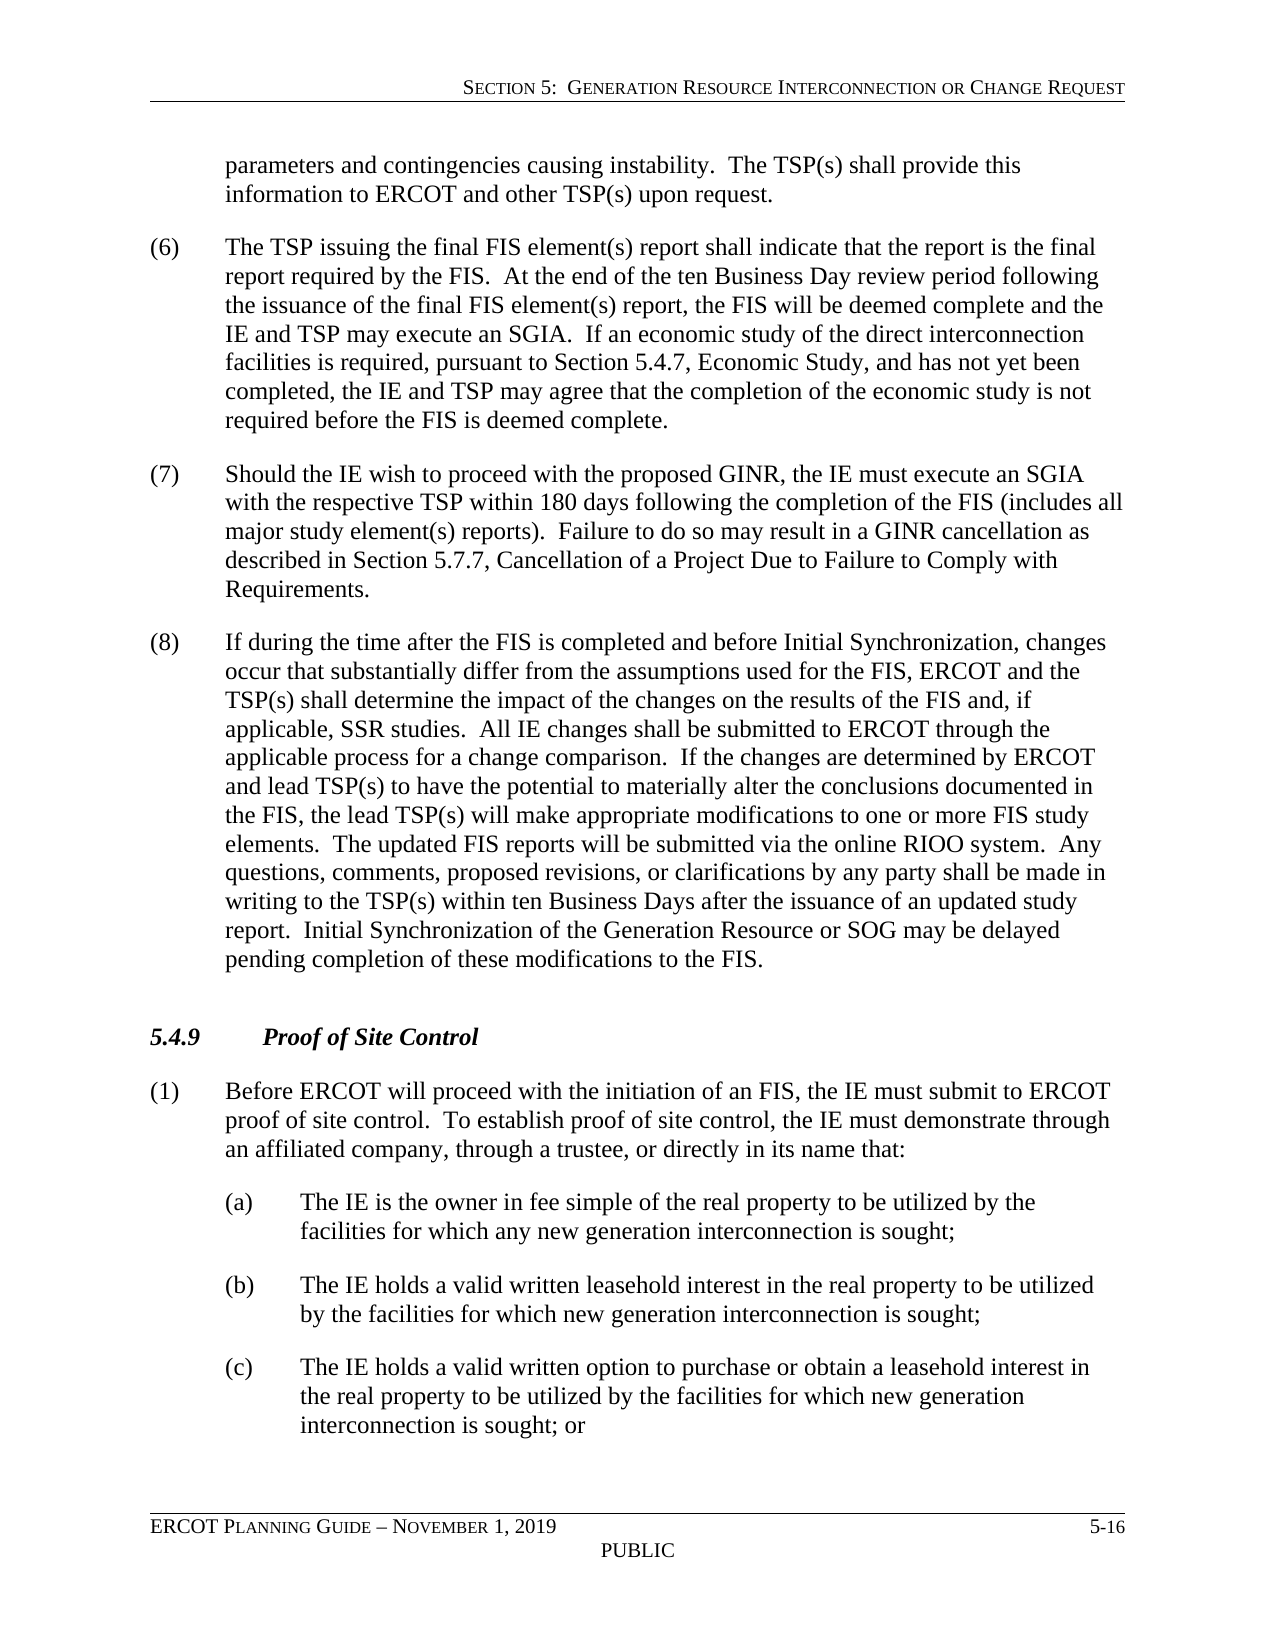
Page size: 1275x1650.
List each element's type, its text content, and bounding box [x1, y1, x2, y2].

text (a) The IE is the owner in fee simple of the real property to be utilized by the facilities for which any new generation interconnection is sought; [225, 1187, 1125, 1245]
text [150, 150, 1125, 207]
text (6) The TSP issuing the final FIS element(s) report shall indicate that the report is the final report required by the FIS. At the end of the ten Business Day review period following the issuance of the final FIS element(s) report, the FIS will be deemed complete and the IE and TSP may execute an SGIA. If an economic study of the direct interconnection facilities is required, pursuant to Section 5.4.7, Economic Study, and has not yet been completed, the IE and TSP may agree that the completion of the economic study is not required before the FIS is deemed complete. [150, 232, 1125, 434]
text (7) Should the IE wish to proceed with the proposed GINR, the IE must execute an SGIA with the respective TSP within 180 days following the completion of the FIS (includes all major study element(s) reports). Failure to do so may result in a GINR cancellation as described in Section 5.7.7, Cancellation of a Project Due to Failure to Comply with Requirements. [150, 459, 1125, 602]
text 5.4.9 Proof of Site Control [150, 1022, 1125, 1051]
text (1) Before ERCOT will proceed with the initiation of an FIS, the IE must submit to ERCOT proof of site control. To establish proof of site control, the IE must demonstrate through an affiliated company, through a trustee, or directly in its name that: [150, 1076, 1125, 1162]
text (c) The IE holds a valid written option to purchase or obtain a leasehold interest in the real property to be utilized by the facilities for which new generation interconnection is sought; or [225, 1352, 1125, 1439]
text (b) The IE holds a valid written leasehold interest in the real property to be utilized by the facilities for which new generation interconnection is sought; [225, 1270, 1125, 1327]
text (8) If during the time after the FIS is completed and before Initial Synchronization, changes occur that substantially differ from the assumptions used for the FIS, ERCOT and the TSP(s) shall determine the impact of the changes on the results of the FIS and, if applicable, SSR studies. All IE changes shall be submitted to ERCOT through the applicable process for a change comparison. If the changes are determined by ERCOT and lead TSP(s) to have the potential to materially alter the conclusions documented in the FIS, the lead TSP(s) will make appropriate modifications to one or more FIS study elements. The updated FIS reports will be submitted via the online RIOO system. Any questions, comments, proposed revisions, or clarifications by any party shall be made in writing to the TSP(s) within ten Business Days after the issuance of an updated study report. Initial Synchronization of the Generation Resource or SOG may be delayed pending completion of these modifications to the FIS. [150, 627, 1125, 972]
